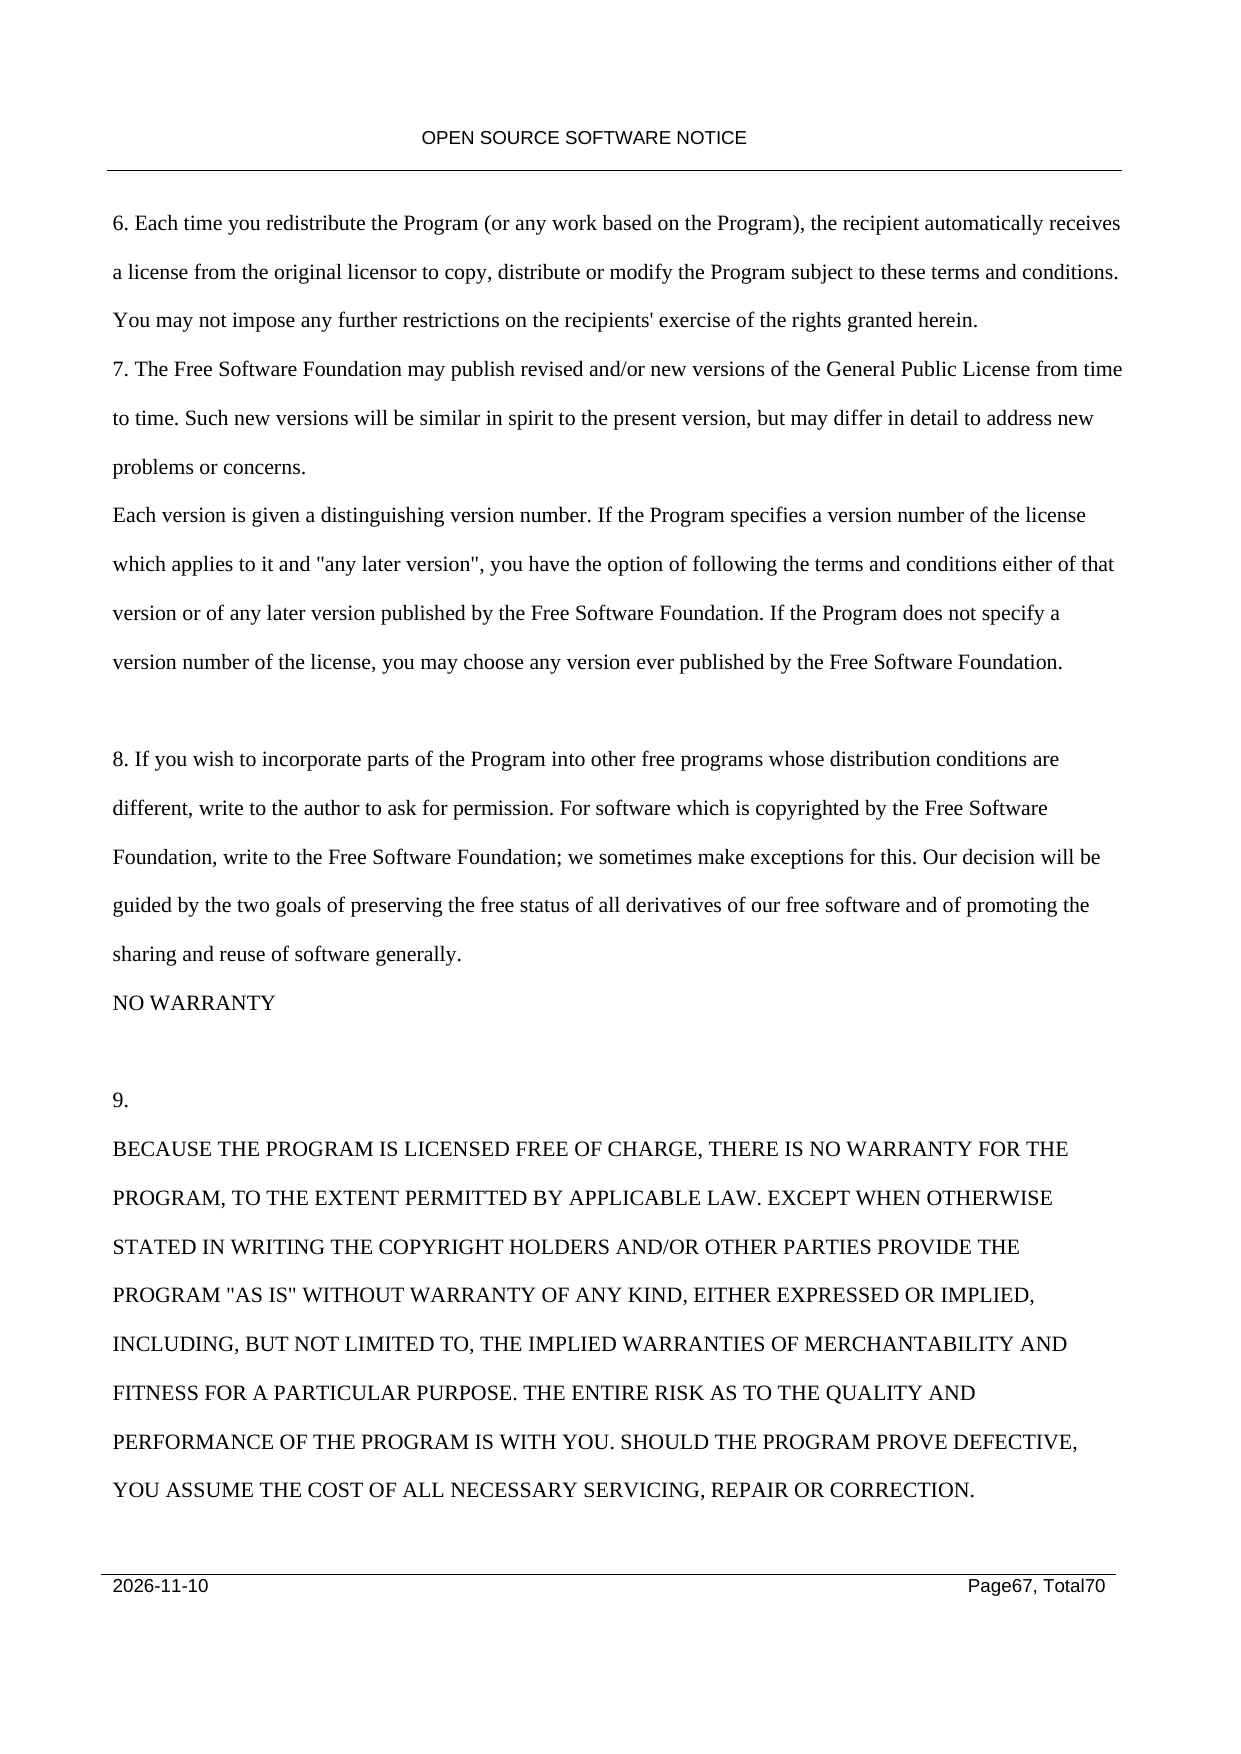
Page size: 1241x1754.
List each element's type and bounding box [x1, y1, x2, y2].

text [112, 206, 1128, 1506]
